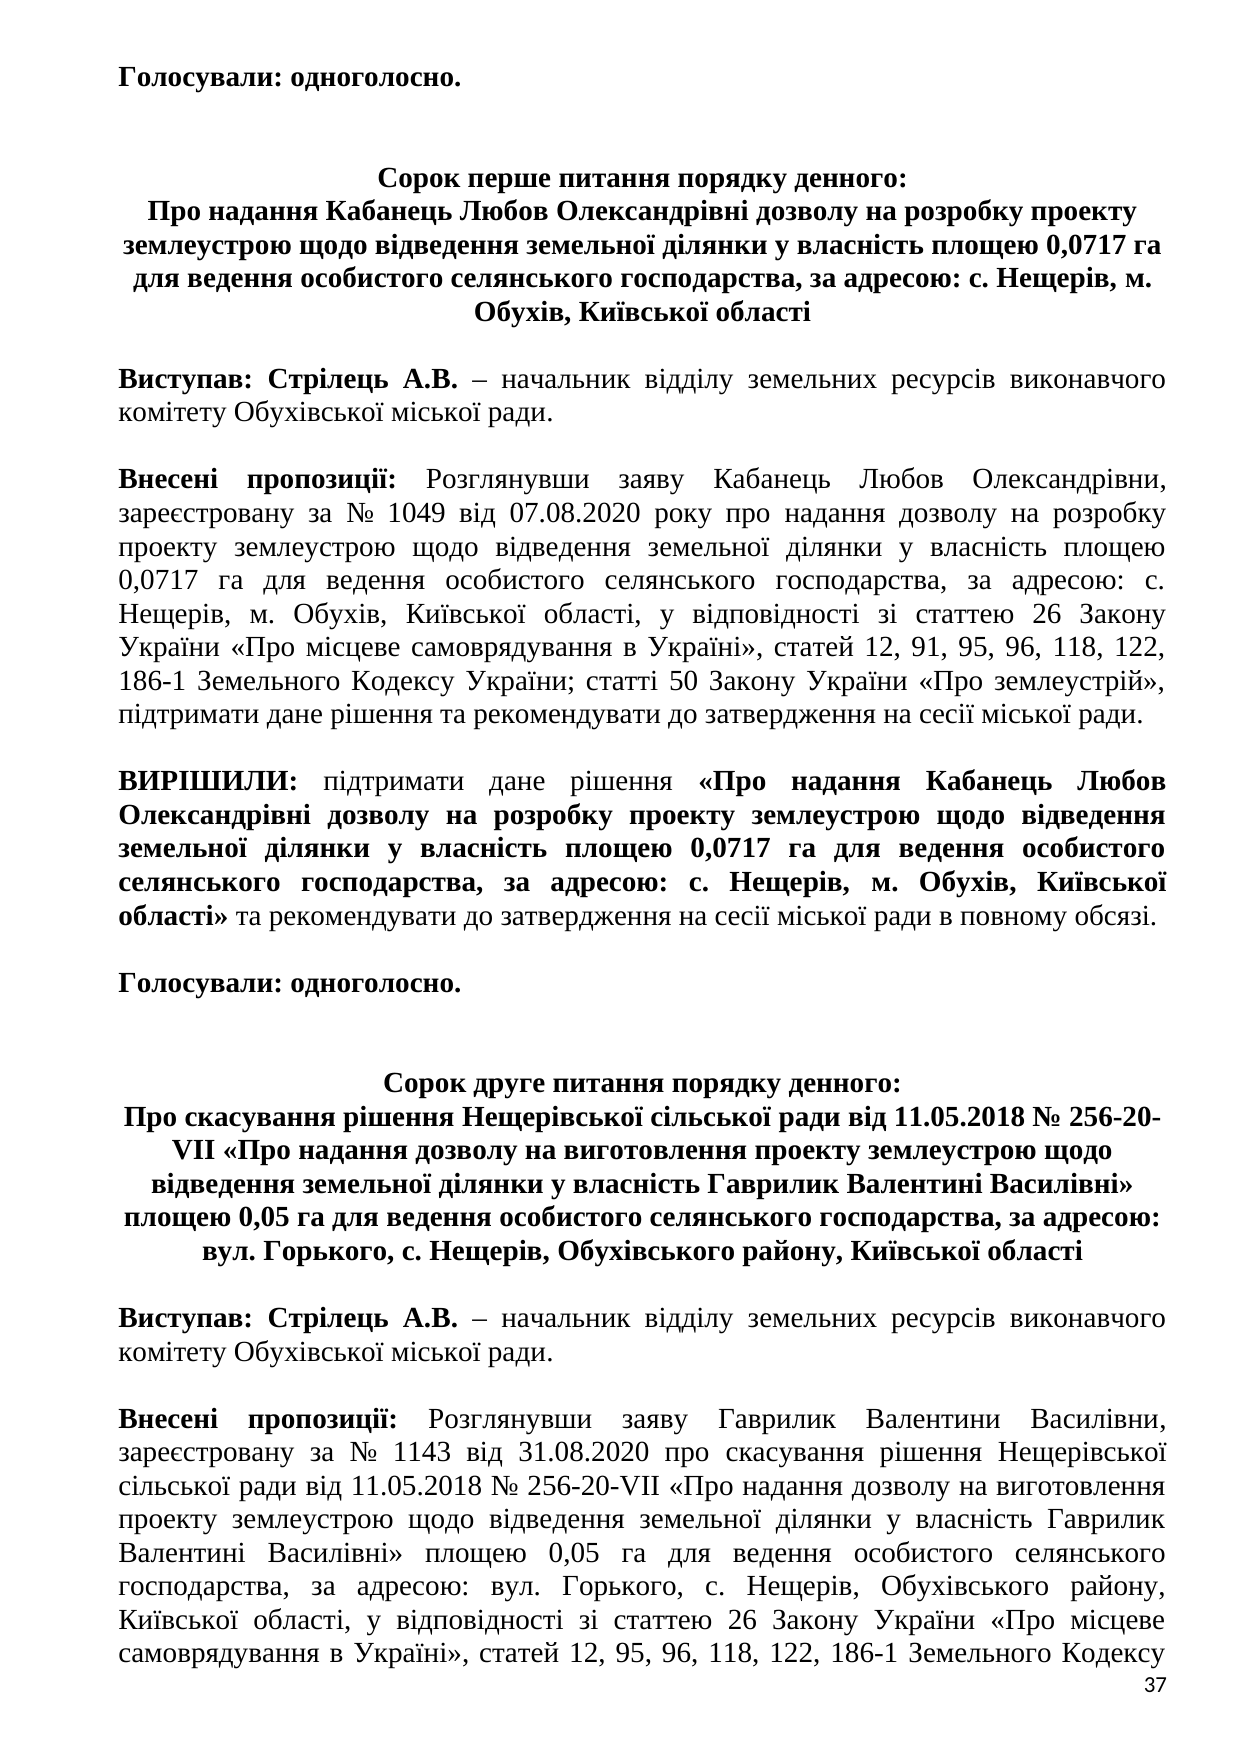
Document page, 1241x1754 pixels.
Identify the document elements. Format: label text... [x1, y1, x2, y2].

text Голосували: одноголосно. [118, 965, 1167, 998]
list Внесені пропозиції: Розглянувши заяву Кабанець Любов Олександрівни, зареєстровану за № 1049 від 07.08.2020 року про надання дозволу на розробку проекту землеустрою щодо відведення земельної ділянки у власність площею 0,0717 га для ведення особистого селянського господарства, за адресою: с. Нещерів, м. Обухів, Київської області, у відповідності зі статтею 26 Закону України «Про місцеве самоврядування в Україні», статей 12, 91, 95, 96, 118, 122, 186-1 Земельного Кодексу України; статті 50 Закону України «Про землеустрій», підтримати дане рішення та рекомендувати до затвердження на сесії міської ради. [118, 462, 1167, 730]
text ВИРІШИЛИ: підтримати дане рішення «Про надання Кабанець Любов Олександрівні дозволу на розробку проекту землеустрою щодо відведення земельної ділянки у власність площею 0,0717 га для ведення особистого селянського господарства, за адресою: с. Нещерів, м. Обухів, Київської області» та рекомендувати до затвердження на сесії міської ради в повному обсязі. [118, 763, 1167, 931]
text Сорок друге питання порядку денного: [118, 1065, 1167, 1099]
text Виступав: Стрілець А.В. – начальник відділу земельних ресурсів виконавчого комітету Обухівської міської ради. [118, 1300, 1167, 1367]
text Про надання Кабанець Любов Олександрівні дозволу на розробку проекту землеустрою щодо відведення земельної ділянки у власність площею 0,0717 га для ведення особистого селянського господарства, за адресою: с. Нещерів, м. Обухів, Київської області [118, 193, 1167, 327]
text Виступав: Стрілець А.В. – начальник відділу земельних ресурсів виконавчого комітету Обухівської міської ради. [118, 361, 1167, 428]
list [118, 1401, 1167, 1669]
text Сорок перше питання порядку денного: [118, 160, 1167, 193]
text Про скасування рішення Нещерівської сільської ради від 11.05.2018 № 256-20-VII «Про надання дозволу на виготовлення проекту землеустрою щодо відведення земельної ділянки у власність Гаврилик Валентині Василівні» площею 0,05 га для ведення особистого селянського господарства, за адресою: вул. Горького, с. Нещерів, Обухівського району, Київської області [118, 1099, 1167, 1267]
text Голосували: одноголосно. [118, 59, 1167, 93]
